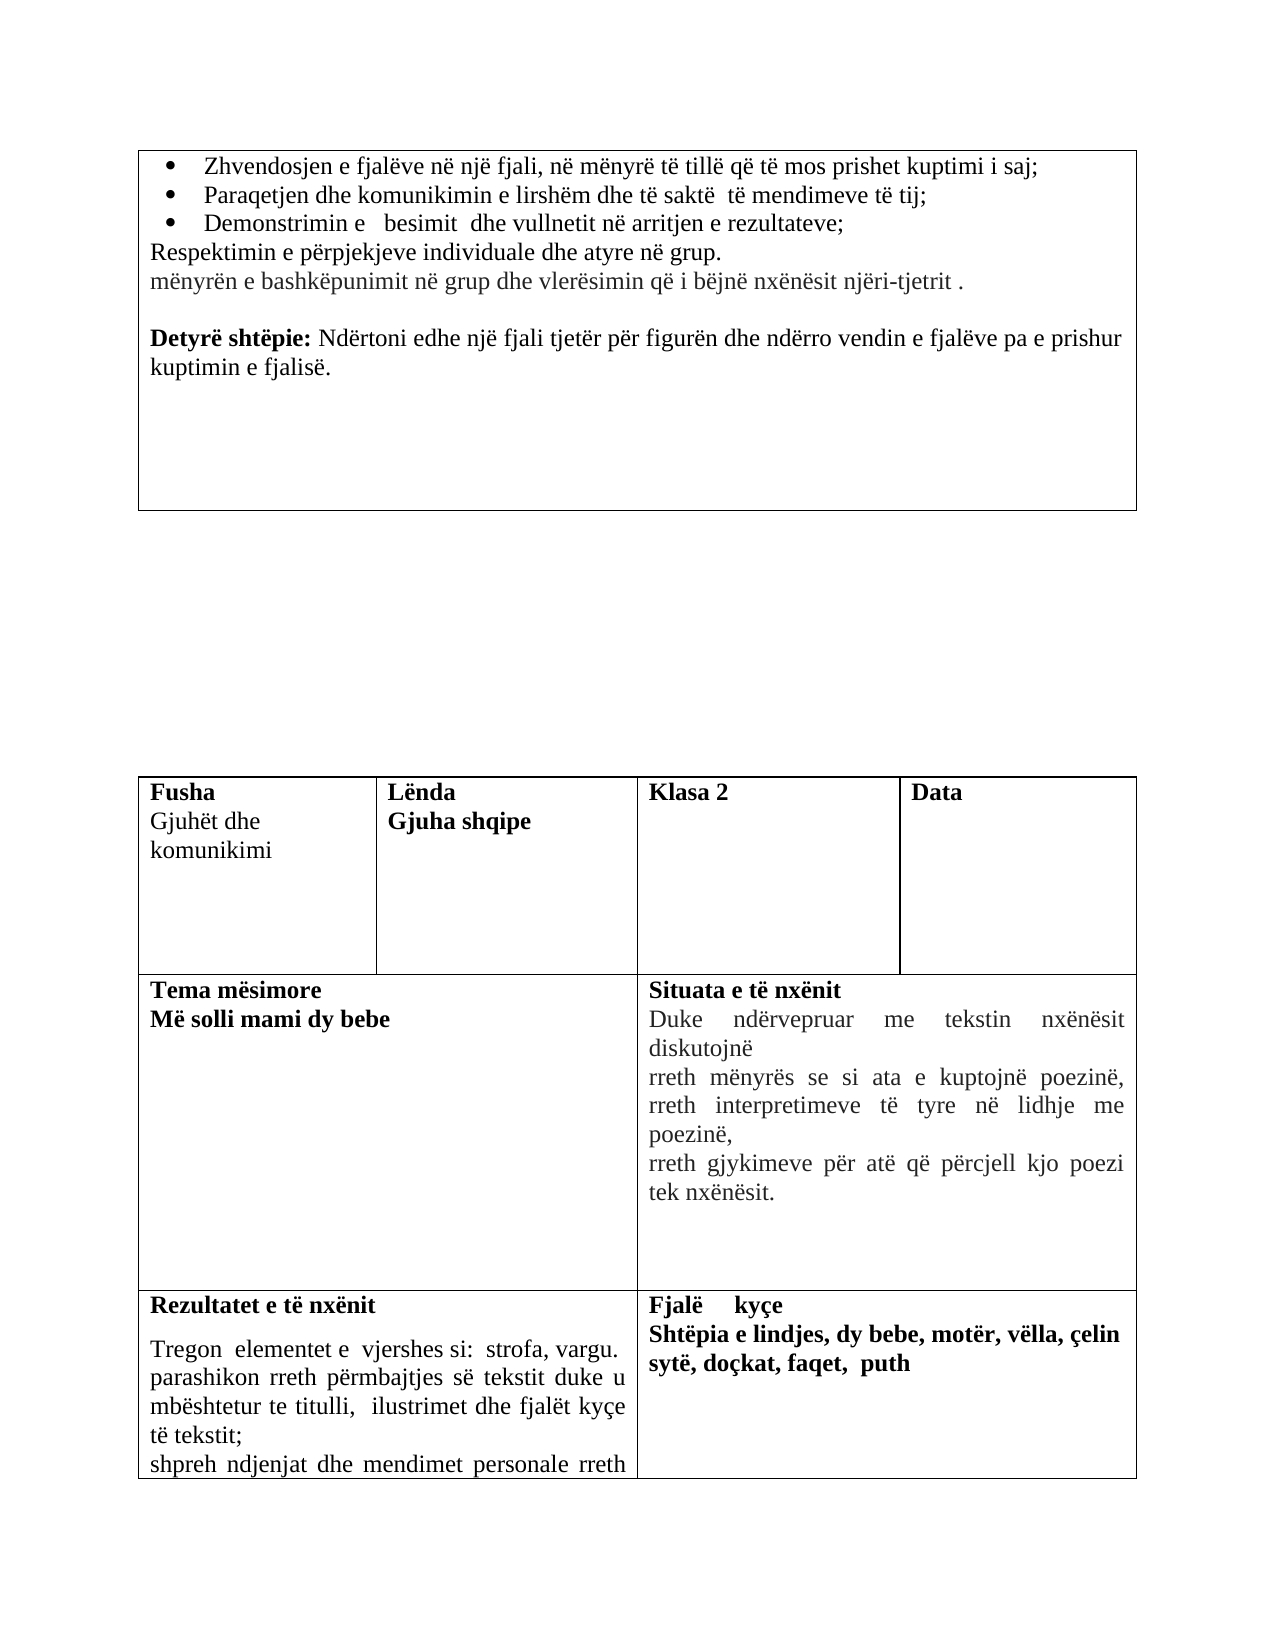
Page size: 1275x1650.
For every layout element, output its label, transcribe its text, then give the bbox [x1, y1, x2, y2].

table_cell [139, 1291, 637, 1477]
table_header Lënda Gjuha shqipe [377, 778, 637, 974]
table_header Fusha Gjuhët dhe komunikimi [139, 778, 376, 974]
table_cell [638, 1291, 1136, 1477]
table_cell Tema mësimore Më solli mami dy bebe [139, 975, 637, 1289]
table_header Klasa 2 [638, 778, 899, 974]
table_cell Situata e të nxënit Duke ndërvepruar me tekstin nxënësit diskutojnë rreth mënyrës se si ata e kuptojnë poezinë, rreth interpretimeve të tyre në lidhje me poezinë, rreth gjykimeve për atë që përcjell kjo poezi tek nxënësit. [638, 975, 1136, 1289]
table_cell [139, 151, 1136, 510]
table_header Data [901, 778, 1136, 974]
